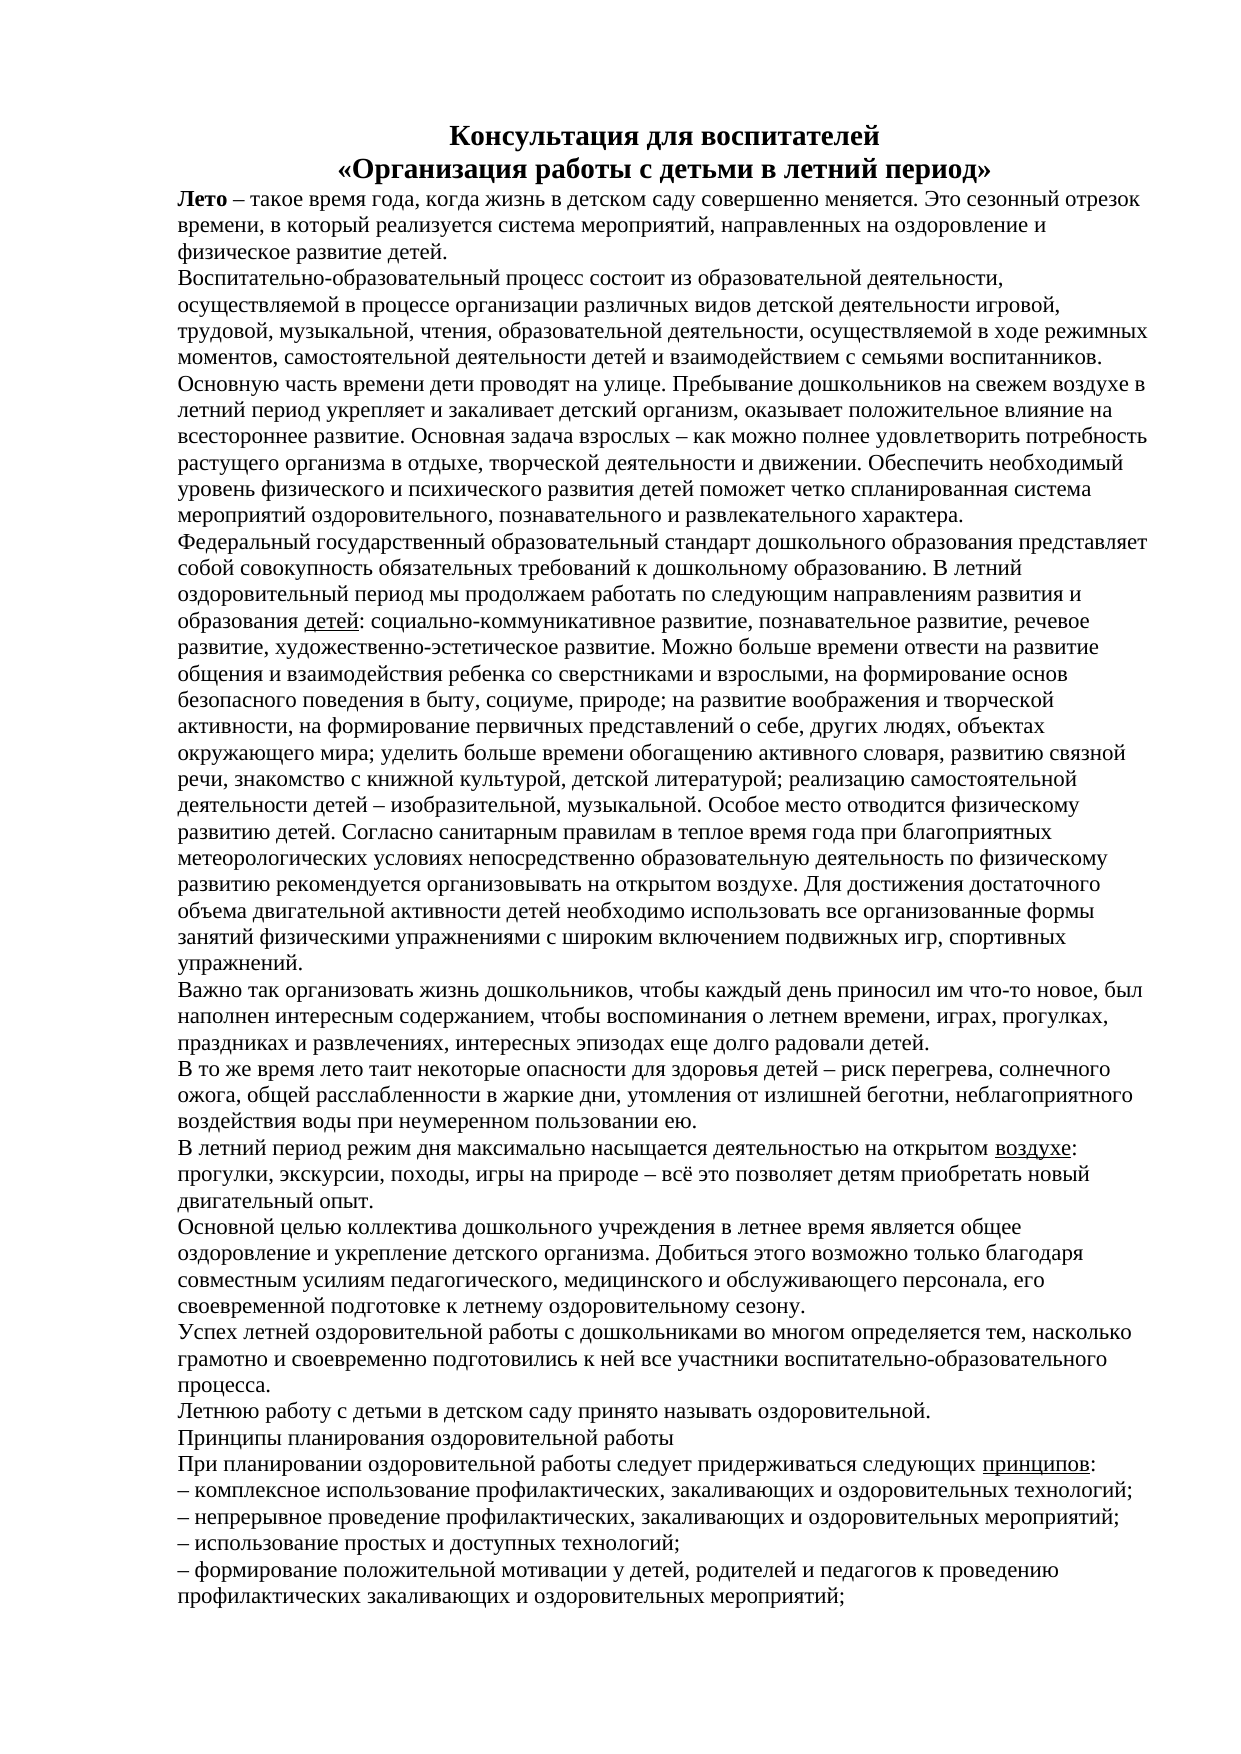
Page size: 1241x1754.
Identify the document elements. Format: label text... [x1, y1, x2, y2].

text «Организация работы с детьми в летний период» [177, 152, 1152, 185]
text Воспитательно-образовательный процесс состоит из образовательной деятельности, осуществляемой в процессе организации различных видов детской деятельности игровой, трудовой, музыкальной, чтения, образовательной деятельности, осуществляемой в ходе режимных моментов, самостоятельной деятельности детей и взаимодействием с семьями воспитанников. Основную часть времени дети проводят на улице. Пребывание дошкольников на свежем воздухе в летний период укрепляет и закаливает детский организм, оказывает положительное влияние на всестороннее развитие. Основная задача взрослых – как можно полнее удовлетворить потребность растущего организма в отдыхе, творческой деятельности и движении. Обеспечить необходимый уровень физического и психического развития детей поможет четко спланированная система мероприятий оздоровительного, познавательного и развлекательного характера. [177, 264, 1152, 528]
text При планировании оздоровительной работы следует придерживаться следующих принципов: [177, 1450, 1152, 1477]
text Федеральный государственный образовательный стандарт дошкольного образования представляет собой совокупность обязательных требований к дошкольному образованию. В летний оздоровительный период мы продолжаем работать по следующим направлениям развития и образования детей: социально-коммуникативное развитие, познавательное развитие, речевое развитие, художественно-эстетическое развитие. Можно больше времени отвести на развитие общения и взаимодействия ребенка со сверстниками и взрослыми, на формирование основ безопасного поведения в быту, социуме, природе; на развитие воображения и творческой активности, на формирование первичных представлений о себе, других людях, объектах окружающего мира; уделить больше времени обогащению активного словаря, развитию связной речи, знакомство с книжной культурой, детской литературой; реализацию самостоятельной деятельности детей – изобразительной, музыкальной. Особое место отводится физическому развитию детей. Согласно санитарным правилам в теплое время года при благоприятных метеорологических условиях непосредственно образовательную деятельность по физическому развитию рекомендуется организовывать на открытом воздухе. Для достижения достаточного объема двигательной активности детей необходимо использовать все организованные формы занятий физическими упражнениями с широким включением подвижных игр, спортивных упражнений. [177, 528, 1152, 976]
text – использование простых и доступных технологий; [177, 1529, 1152, 1556]
text Лето – такое время года, когда жизнь в детском саду совершенно меняется. Это сезонный отрезок времени, в который реализуется система мероприятий, направленных на оздоровление и физическое развитие детей. [177, 185, 1152, 264]
text Основной целью коллектива дошкольного учреждения в летнее время является общее оздоровление и укрепление детского организма. Добиться этого возможно только благодаря совместным усилиям педагогического, медицинского и обслуживающего персонала, его своевременной подготовке к летнему оздоровительному сезону. [177, 1213, 1152, 1318]
text Успех летней оздоровительной работы с дошкольниками во многом определяется тем, насколько грамотно и своевременно подготовились к ней все участники воспитательно-образовательного процесса. [177, 1318, 1152, 1397]
text – формирование положительной мотивации у детей, родителей и педагогов к проведению профилактических закаливающих и оздоровительных мероприятий; [177, 1556, 1152, 1608]
text В летний период режим дня максимально насыщается деятельностью на открытом воздухе: прогулки, экскурсии, походы, игры на природе – всё это позволяет детям приобретать новый двигательный опыт. [177, 1134, 1152, 1213]
text – комплексное использование профилактических, закаливающих и оздоровительных технологий; [177, 1477, 1152, 1503]
text Принципы планирования оздоровительной работы [177, 1424, 1152, 1450]
text В то же время лето таит некоторые опасности для здоровья детей – риск перегрева, солнечного ожога, общей расслабленности в жаркие дни, утомления от излишней беготни, неблагоприятного воздействия воды при неумеренном пользовании ею. [177, 1055, 1152, 1134]
text Летнюю работу с детьми в детском саду принято называть оздоровительной. [177, 1397, 1152, 1424]
text Консультация для воспитателей [177, 118, 1152, 152]
text – непрерывное проведение профилактических, закаливающих и оздоровительных мероприятий; [177, 1503, 1152, 1529]
text Важно так организовать жизнь дошкольников, чтобы каждый день приносил им что-то новое, был наполнен интересным содержанием, чтобы воспоминания о летнем времени, играх, прогулках, праздниках и развлечениях, интересных эпизодах еще долго радовали детей. [177, 976, 1152, 1055]
